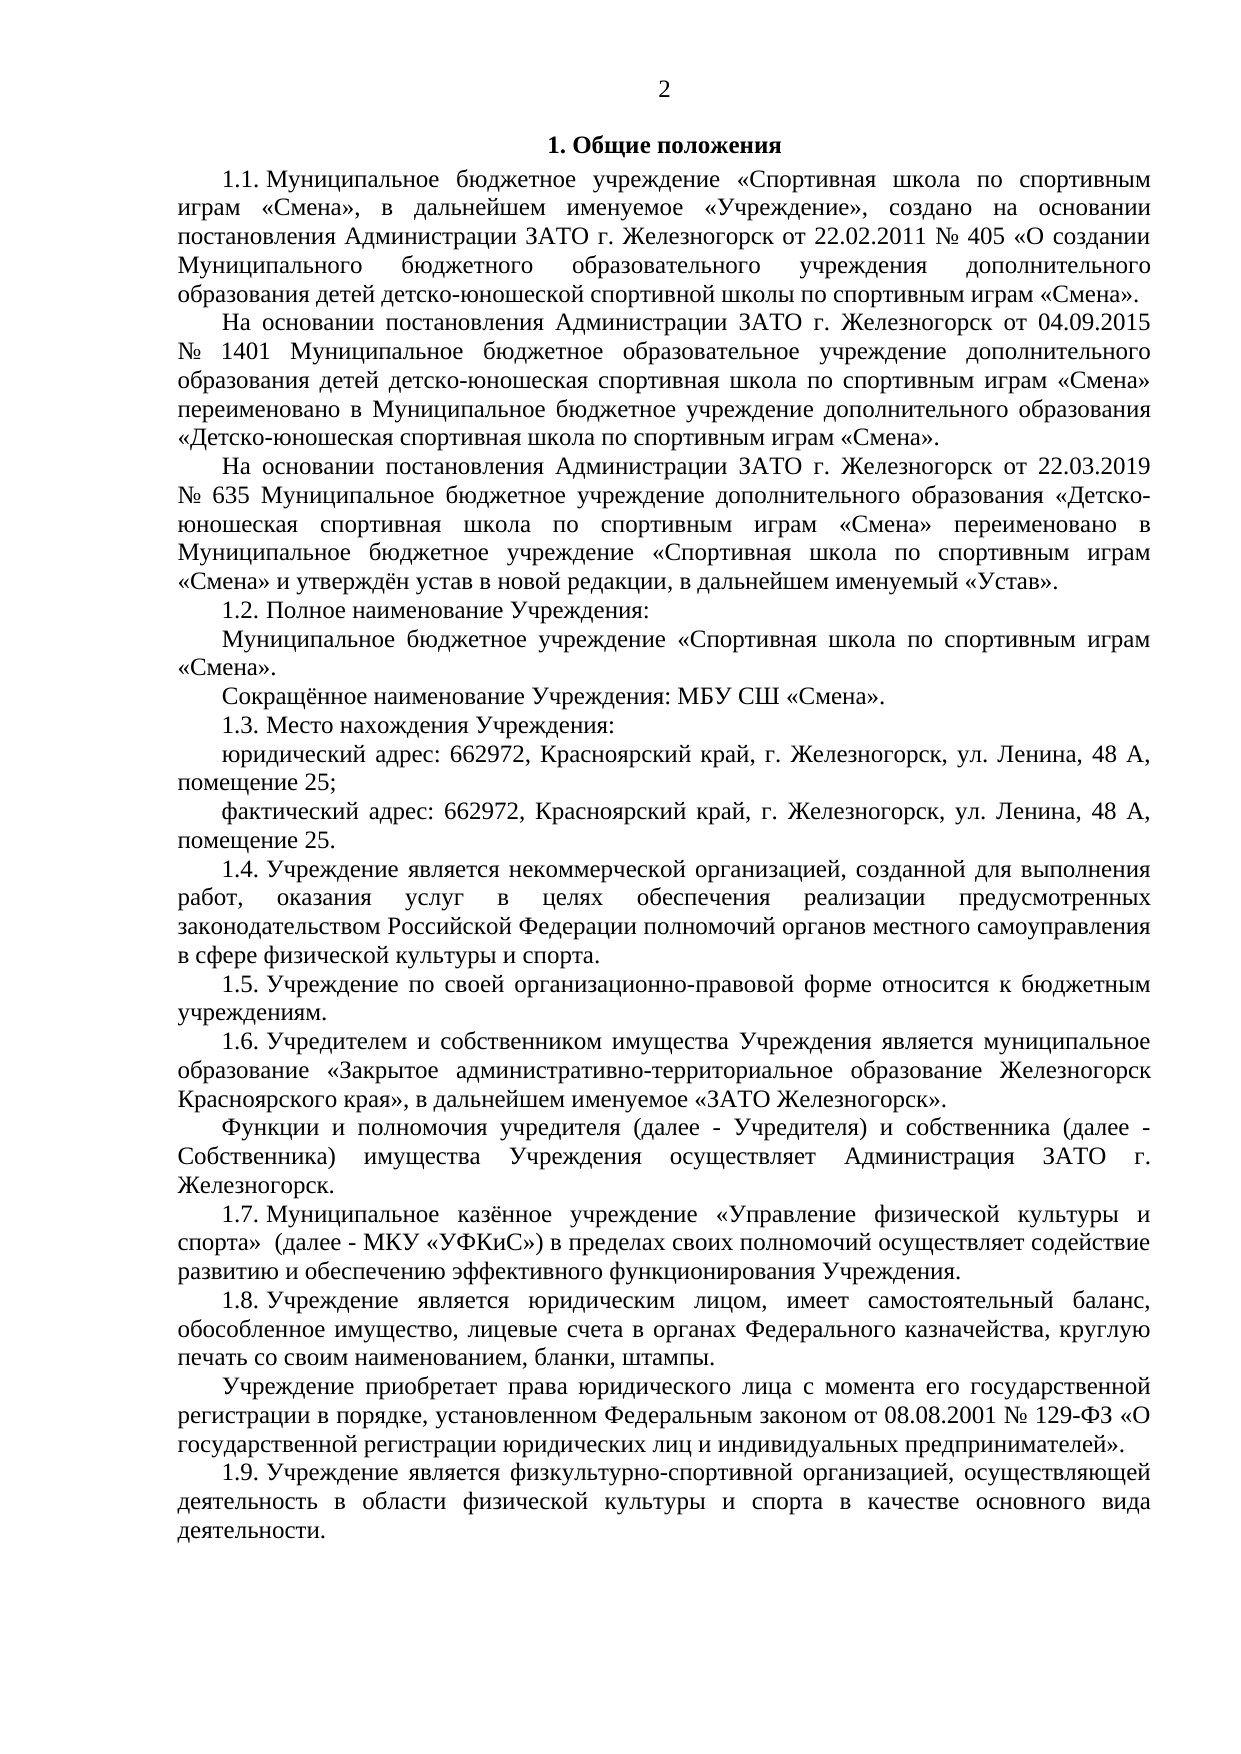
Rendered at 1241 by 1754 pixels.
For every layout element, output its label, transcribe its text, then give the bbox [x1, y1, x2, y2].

list Учреждение является некоммерческой организацией, созданной для выполнения работ, оказания услуг в целях обеспечения реализации предусмотренных законодательством Российской Федерации полномочий органов местного самоуправления в сфере физической культуры и спорта. [177, 854, 1152, 969]
list Учреждение является юридическим лицом, имеет самостоятельный баланс, обособленное имущество, лицевые счета в органах Федерального казначейства, круглую печать со своим наименованием, бланки, штампы. [177, 1285, 1152, 1371]
list Муниципальное казённое учреждение «Управление физической культуры и спорта» (далее - МКУ «УФКиС») в пределах своих полномочий осуществляет содействие развитию и обеспечению эффективного функционирования Учреждения. [177, 1199, 1152, 1285]
list Учреждение является физкультурно-спортивной организацией, осуществляющей деятельность в области физической культуры и спорта в качестве основного вида деятельности. [177, 1457, 1152, 1544]
list юридический адрес: 662972, Красноярский край, г. Железногорск, ул. Ленина, 48 А, помещение 25; [177, 739, 1152, 796]
list 1. Общие положения [177, 131, 1152, 159]
list Функции и полномочия учредителя (далее - Учредителя) и собственника (далее - Собственника) имущества Учреждения осуществляет Администрация ЗАТО г. Железногорск. [177, 1112, 1152, 1199]
list Учредителем и собственником имущества Учреждения является муниципальное образование «Закрытое административно-территориальное образование Железногорск Красноярского края», в дальнейшем именуемое «ЗАТО Железногорск». [177, 1026, 1152, 1112]
text На основании постановления Администрации ЗАТО г. Железногорск от 04.09.2015 № 1401 Муниципальное бюджетное образовательное учреждение дополнительного образования детей детско-юношеская спортивная школа по спортивным играм «Смена» переименовано в Муниципальное бюджетное учреждение дополнительного образования «Детско-юношеская спортивная школа по спортивным играм «Смена». [177, 307, 1152, 451]
list Место нахождения Учреждения: [177, 710, 1152, 739]
text На основании постановления Администрации ЗАТО г. Железногорск от 22.03.2019 № 635 Муниципальное бюджетное учреждение дополнительного образования «Детско-юношеская спортивная школа по спортивным играм «Смена» переименовано в Муниципальное бюджетное учреждение «Спортивная школа по спортивным играм «Смена» и утверждён устав в новой редакции, в дальнейшем именуемый «Устав». [177, 451, 1152, 595]
list Учреждение по своей организационно-правовой форме относится к бюджетным учреждениям. [177, 969, 1152, 1026]
list Сокращённое наименование Учреждения: МБУ СШ «Смена». [177, 681, 1152, 710]
list Муниципальное бюджетное учреждение «Спортивная школа по спортивным играм «Смена», в дальнейшем именуемое «Учреждение», создано на основании постановления Администрации ЗАТО г. Железногорск от 22.02.2011 № 405 «О создании Муниципального бюджетного образовательного учреждения дополнительного образования детей детско-юношеской спортивной школы по спортивным играм «Смена». [177, 164, 1152, 307]
list Муниципальное бюджетное учреждение «Спортивная школа по спортивным играм «Смена». [177, 624, 1152, 681]
list Учреждение приобретает права юридического лица с момента его государственной регистрации в порядке, установленном Федеральным законом от 08.08.2001 № 129-ФЗ «О государственной регистрации юридических лиц и индивидуальных предпринимателей». [177, 1371, 1152, 1457]
list Полное наименование Учреждения: [177, 595, 1152, 624]
list фактический адрес: 662972, Красноярский край, г. Железногорск, ул. Ленина, 48 А, помещение 25. [177, 796, 1152, 854]
